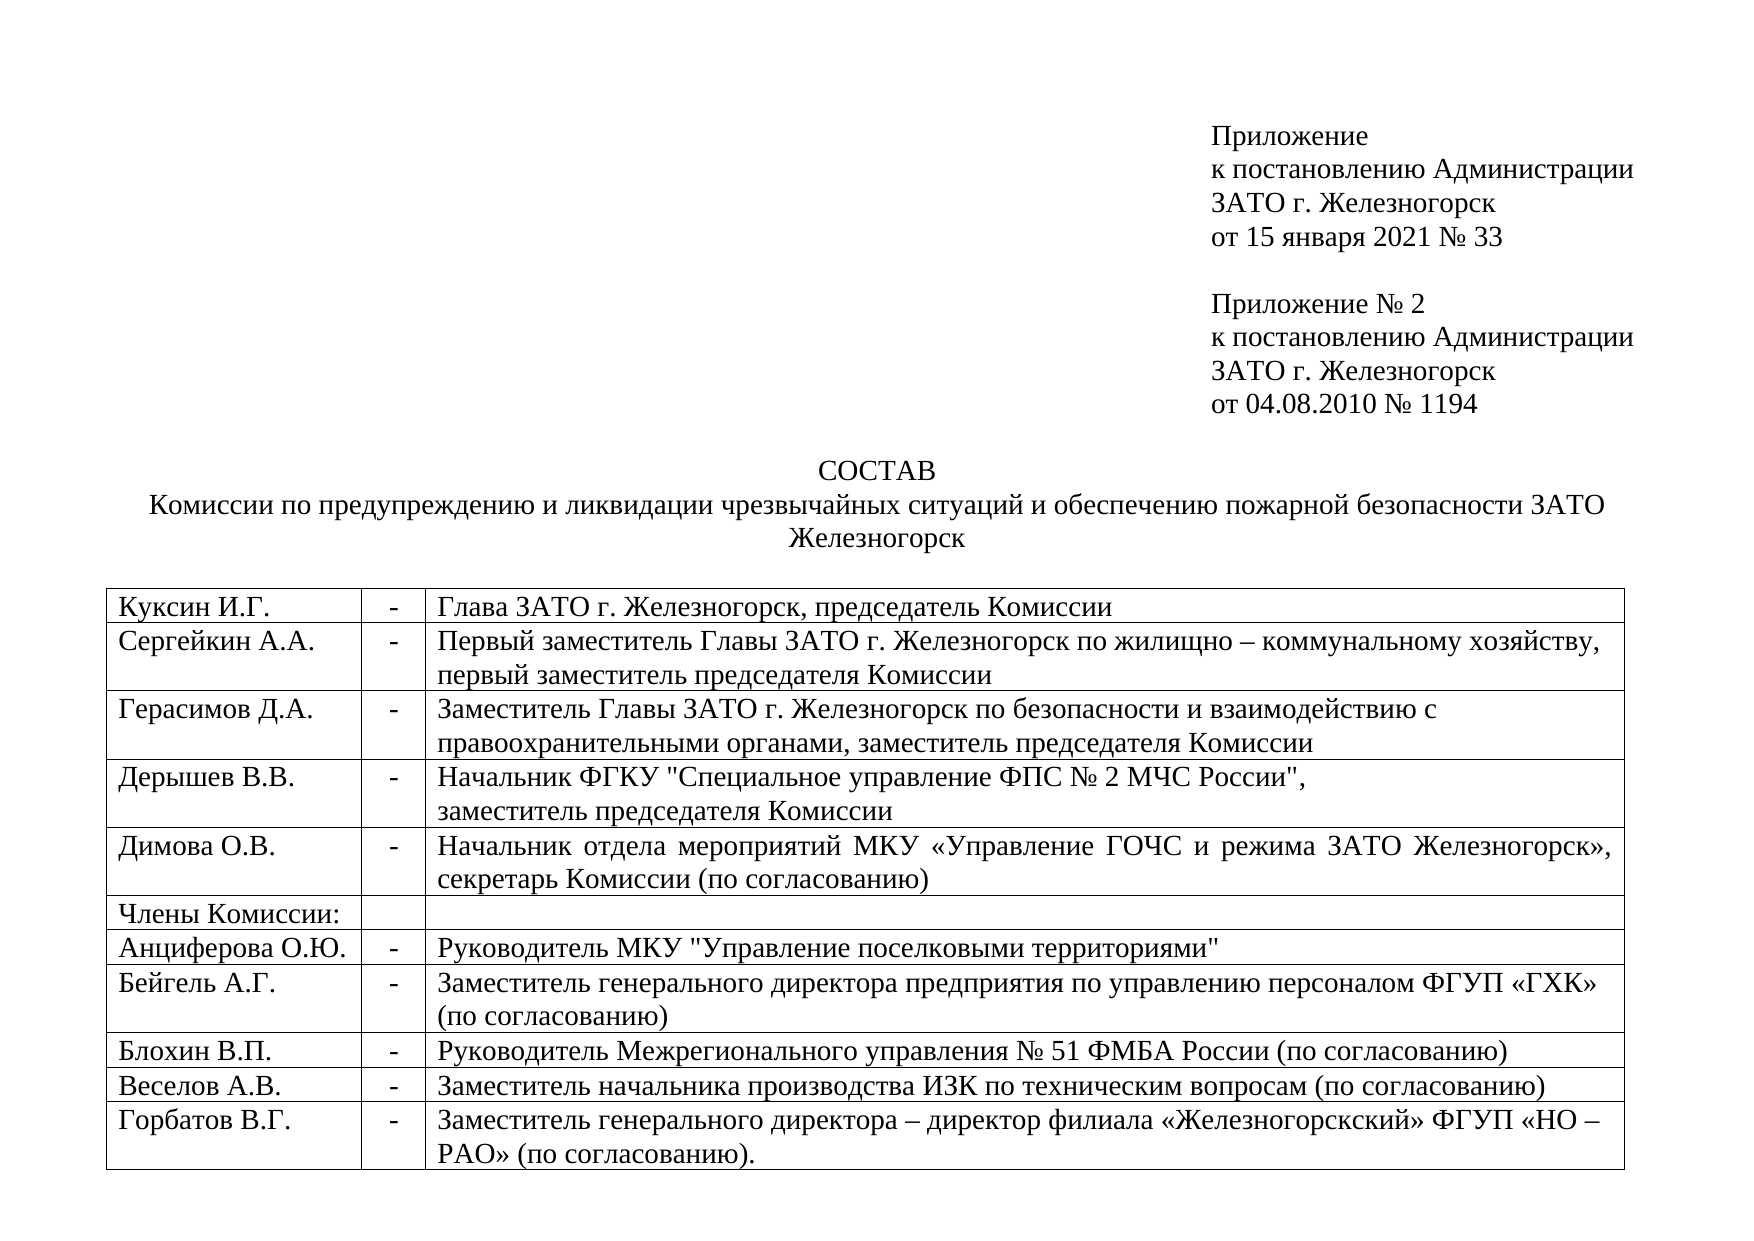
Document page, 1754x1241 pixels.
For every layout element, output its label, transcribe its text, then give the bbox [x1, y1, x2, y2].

text ЗАТО г. Железногорск [1211, 353, 1636, 386]
table_cell - [362, 965, 425, 1032]
table_cell Заместитель начальника производства ИЗК по техническим вопросам (по согласованию) [426, 1068, 1624, 1101]
table_cell - [362, 1068, 425, 1101]
table_cell Сергейкин А.А. [107, 623, 361, 690]
table_cell Первый заместитель Главы ЗАТО г. Железногорск по жилищно – коммунальному хозяйству, первый заместитель председателя Комиссии [426, 623, 1624, 690]
table_header Куксин И.Г. [107, 589, 361, 622]
table_cell Блохин В.П. [107, 1033, 361, 1067]
table_cell Горбатов В.Г. [107, 1102, 361, 1169]
table_cell - [362, 1102, 425, 1169]
table_cell Начальник отдела мероприятий МКУ «Управление ГОЧС и режима ЗАТО Железногорск», секретарь Комиссии (по согласованию) [426, 828, 1624, 895]
table_cell [426, 896, 1624, 929]
text Комиссии по предупреждению и ликвидации чрезвычайных ситуаций и обеспечению пожарной безопасности ЗАТО Железногорск [118, 487, 1636, 554]
text Приложение № 2 [1211, 286, 1636, 319]
text СОСТАВ [118, 453, 1636, 487]
table_cell - [362, 828, 425, 895]
table_header - [362, 589, 425, 622]
table_cell Заместитель генерального директора – директор филиала «Железногорскский» ФГУП «НО – РАО» (по согласованию). [426, 1102, 1624, 1169]
text к постановлению Администрации [1211, 319, 1636, 353]
table_cell Бейгель А.Г. [107, 965, 361, 1032]
table_cell Заместитель генерального директора предприятия по управлению персоналом ФГУП «ГХК» (по согласованию) [426, 965, 1624, 1032]
text от 04.08.2010 № 1194 [1211, 386, 1636, 420]
table_cell - [362, 1033, 425, 1067]
table_cell Димова О.В. [107, 828, 361, 895]
table_cell Герасимов Д.А. [107, 691, 361, 758]
text ЗАТО г. Железногорск [1211, 185, 1636, 219]
table_cell - [362, 930, 425, 964]
table_cell Руководитель МКУ "Управление поселковыми территориями" [426, 930, 1624, 964]
text Приложение [1211, 118, 1636, 152]
table_cell Члены Комиссии: [107, 896, 361, 929]
table_cell - [362, 760, 425, 827]
text от 15 января 2021 № 33 [1211, 219, 1636, 252]
table_header Глава ЗАТО г. Железногорск, председатель Комиссии [426, 589, 1624, 622]
table_cell Начальник ФГКУ "Специальное управление ФПС № 2 МЧС России", заместитель председателя Комиссии [426, 760, 1624, 827]
table_cell [362, 896, 425, 929]
table_cell Заместитель Главы ЗАТО г. Железногорск по безопасности и взаимодействию с правоохранительными органами, заместитель председателя Комиссии [426, 691, 1624, 758]
table_cell Руководитель Межрегионального управления № 51 ФМБА России (по согласованию) [426, 1033, 1624, 1067]
table_cell - [362, 623, 425, 690]
table_cell Дерышев В.В. [107, 760, 361, 827]
table_cell Веселов А.В. [107, 1068, 361, 1101]
text к постановлению Администрации [1211, 152, 1636, 185]
table_cell - [362, 691, 425, 758]
table_cell Анциферова О.Ю. [107, 930, 361, 964]
